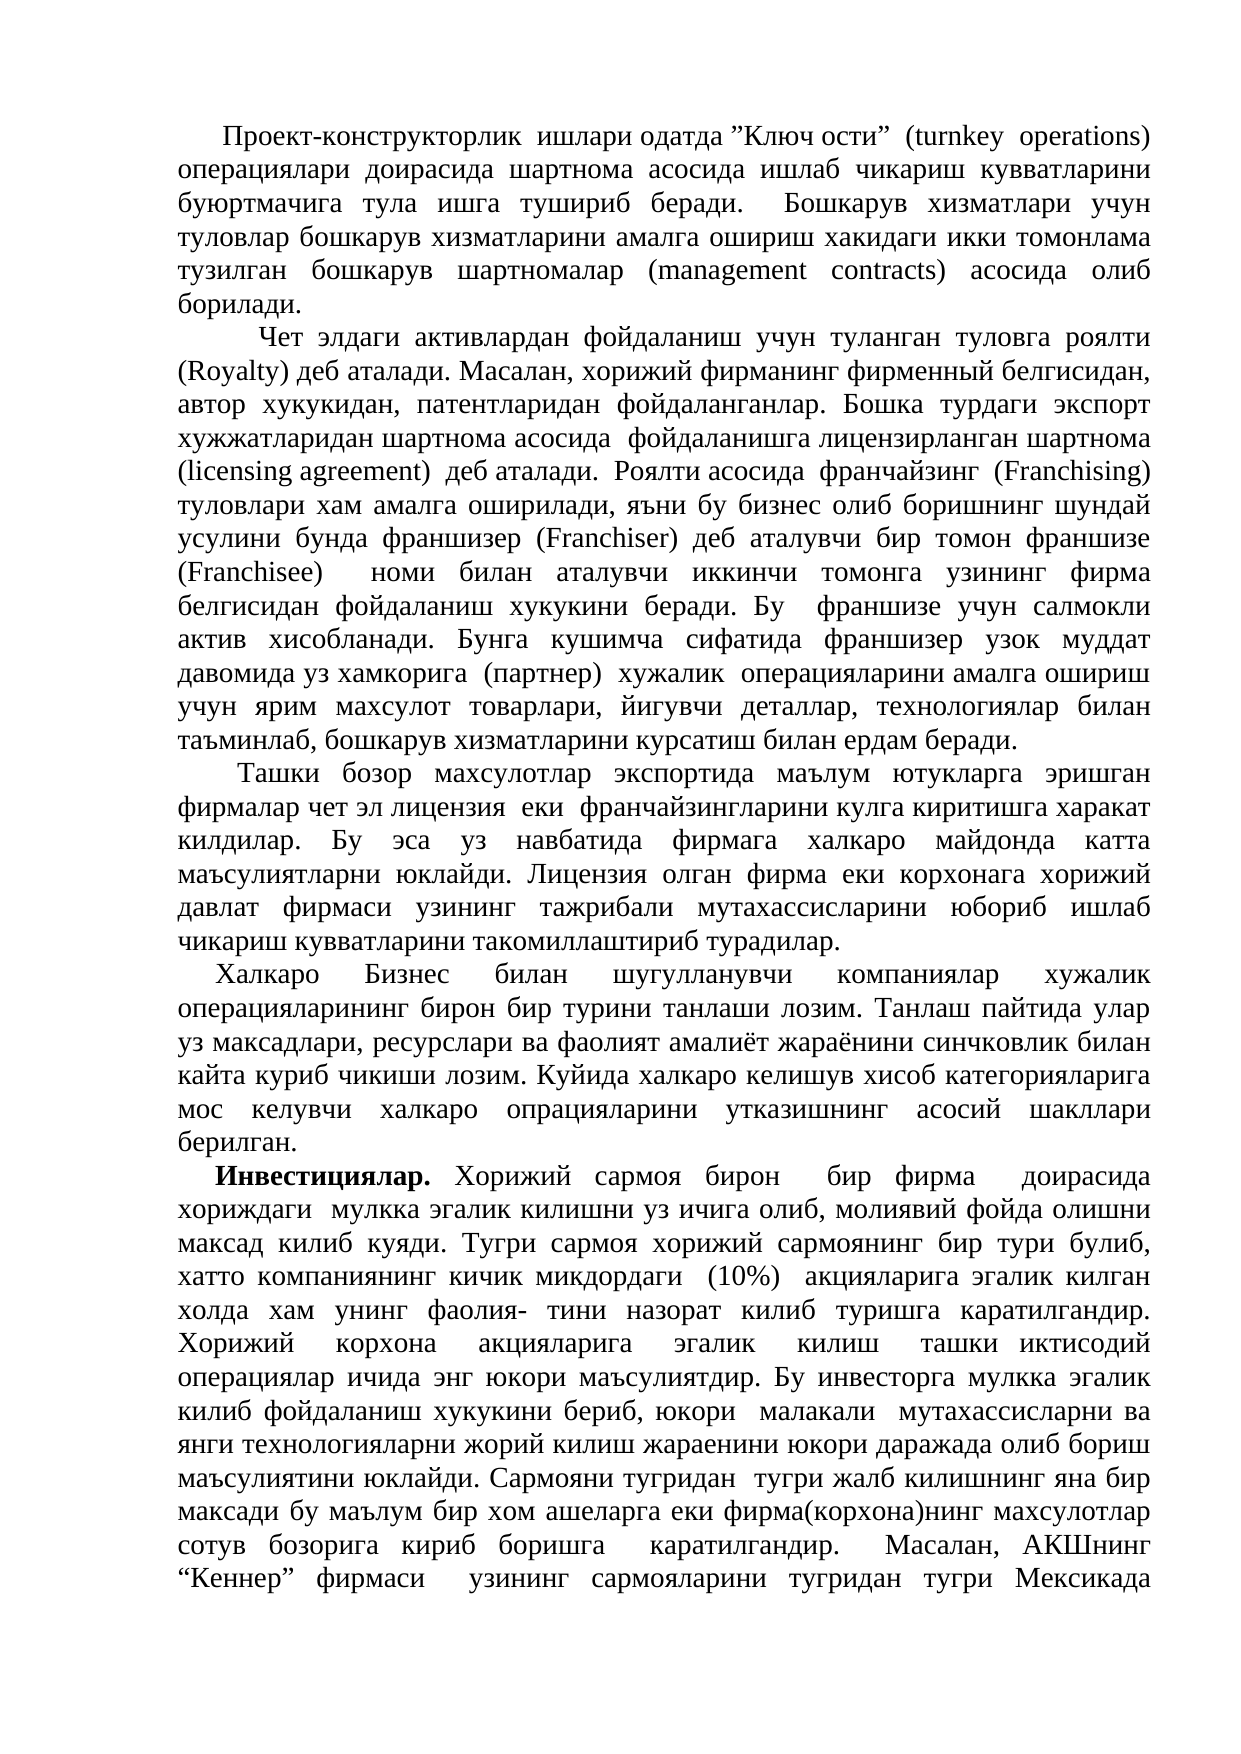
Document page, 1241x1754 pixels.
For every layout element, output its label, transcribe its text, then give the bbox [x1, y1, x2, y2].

text Проект-конструкторлик ишлари одатда ”Ключ ости” (turnkey operations) операциялари доирасида шартнома асосида ишлаб чикариш кувватларини буюртмачига тула ишга тушириб беради. Бошкарув хизматлари учун туловлар бошкарув хизматларини амалга ошириш хакидаги икки томонлама тузилган бошкарув шартномалар (management contracts) асосида олиб борилади. [177, 118, 1152, 319]
text Ташки бозор махсулотлар экспортида маълум ютукларга эришган фирмалар чет эл лицензия еки франчайзингларини кулга киритишга харакат килдилар. Бу эса уз навбатида фирмага халкаро майдонда катта маъсулиятларни юклайди. Лицензия олган фирма еки корхонага хорижий давлат фирмаси узининг тажрибали мутахассисларини юбориб ишлаб чикариш кувватларини такомиллаштириб турадилар. [177, 755, 1152, 957]
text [177, 1158, 1152, 1594]
text Халкаро Бизнес билан шугулланувчи компаниялар хужалик операцияларининг бирон бир турини танлаши лозим. Танлаш пайтида улар уз максадлари, ресурслари ва фаолият амалиёт жараёнини синчковлик билан кайта куриб чикиши лозим. Куйида халкаро келишув хисоб категорияларига мос келувчи халкаро опрацияларини утказишнинг асосий шакллари берилган. [177, 957, 1152, 1158]
text Чет элдаги активлардан фойдаланиш учун туланган туловга роялти (Royalty) деб аталади. Масалан, хорижий фирманинг фирменный белгисидан, автор хукукидан, патентларидан фойдаланганлар. Бошка турдаги экспорт хужжатларидан шартнома асосида фойдаланишга лицензирланган шартнома (licensing agreement) деб аталади. Роялти асосида франчайзинг (Franchising) туловлари хам амалга оширилади, яъни бу бизнес олиб боришнинг шундай усулини бунда франшизер (Franchiser) деб аталувчи бир томон франшизе (Franchisee) номи билан аталувчи иккинчи томонга узининг фирма белгисидан фойдаланиш хукукини беради. Бу франшизе учун салмокли актив хисобланади. Бунга кушимча сифатида франшизер узок муддат давомида уз хамкорига (партнер) хужалик операцияларини амалга ошириш учун ярим махсулот товарлари, йигувчи деталлар, технологиялар билан таъминлаб, бошкарув хизматларини курсатиш билан ердам беради. [177, 319, 1152, 755]
